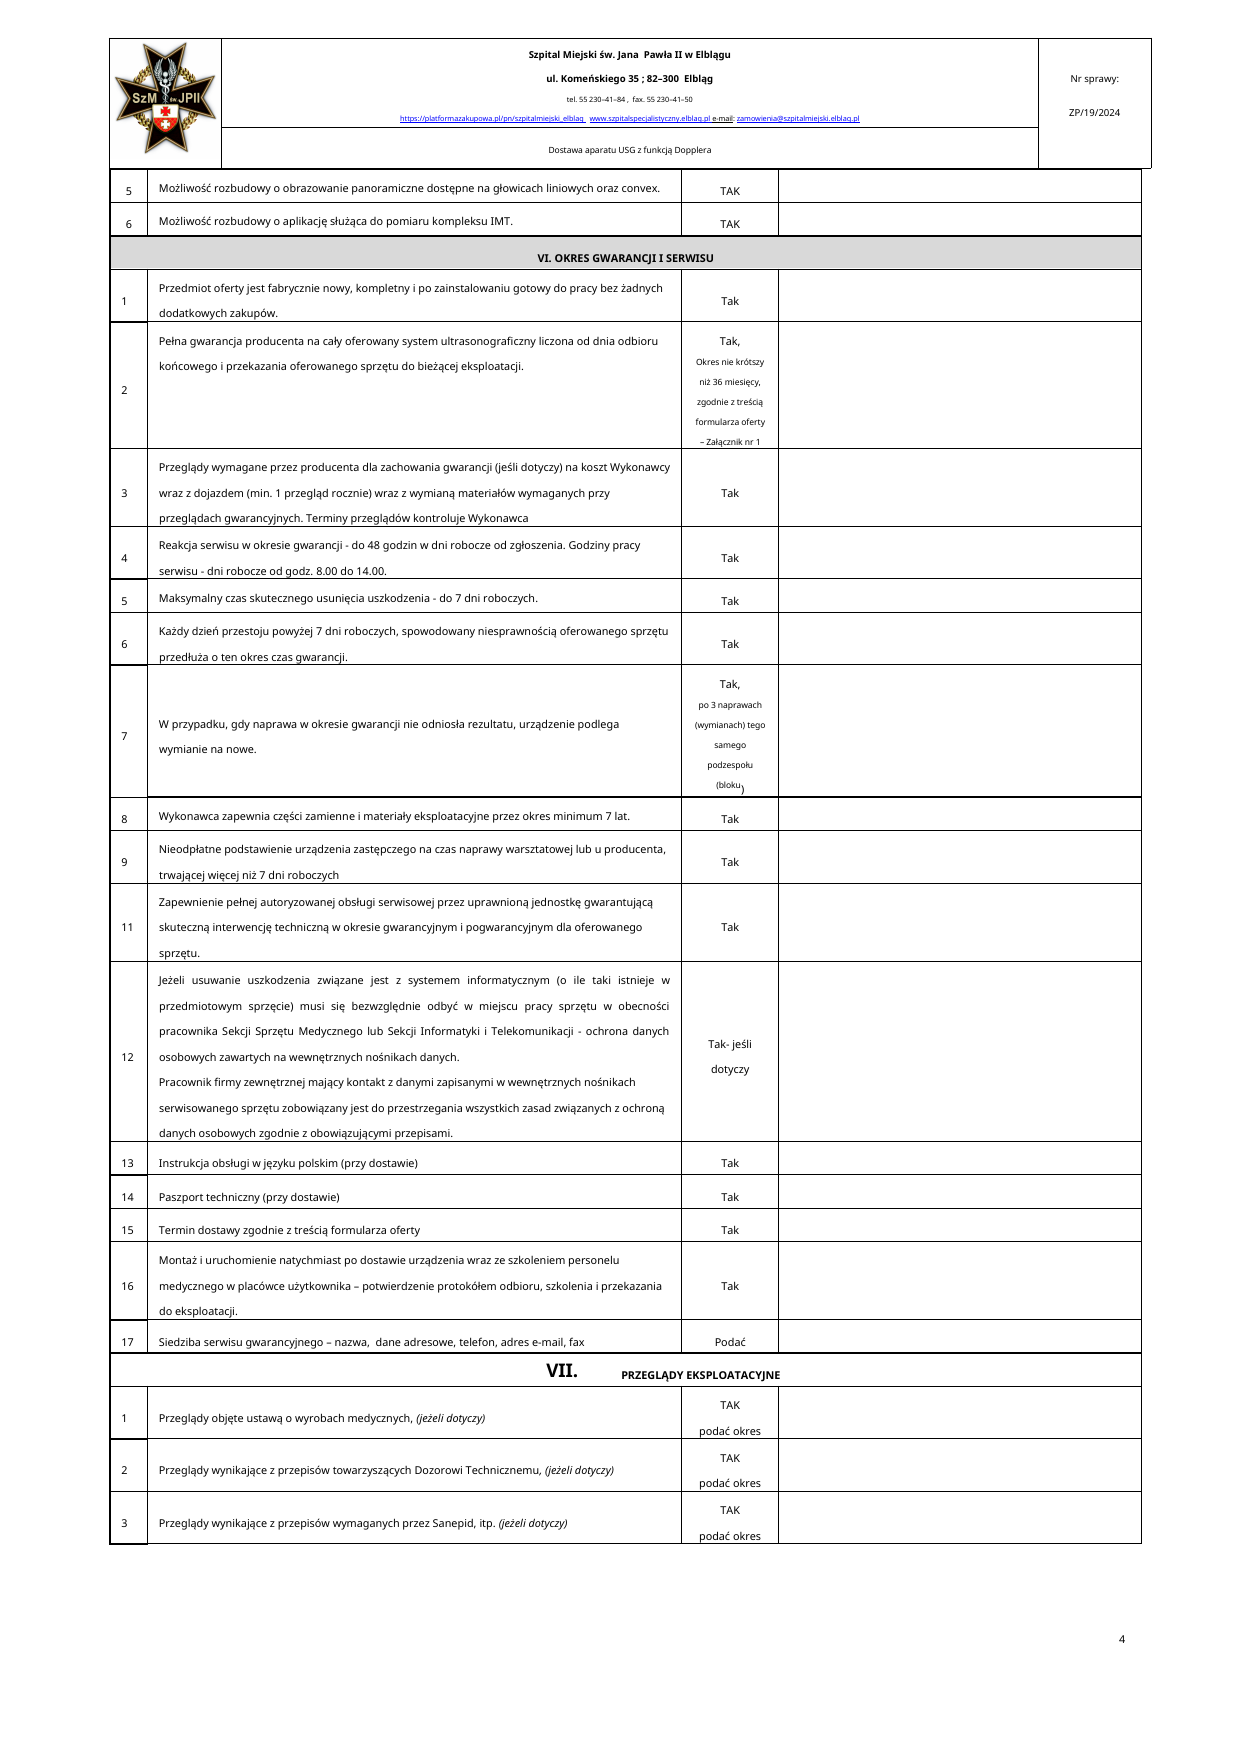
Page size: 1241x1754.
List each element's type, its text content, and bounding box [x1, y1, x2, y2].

table_cell 4 [111, 527, 147, 578]
table_cell [779, 1320, 1141, 1352]
table_cell Tak [682, 579, 778, 612]
table_cell Przeglądy wynikające z przepisów towarzyszących Dozorowi Technicznemu, (jeżeli dotyczy) [148, 1439, 681, 1491]
table_cell 9 [111, 831, 147, 882]
table_cell Nieodpłatne podstawienie urządzenia zastępczego na czas naprawy warsztatowej lub u producenta, trwającej więcej niż 7 dni roboczych [148, 831, 681, 882]
table_cell Tak [682, 1142, 778, 1174]
table_cell Tak [682, 1209, 778, 1241]
table_cell Przeglądy wynikające z przepisów wymaganych przez Sanepid, itp. (jeżeli dotyczy) [148, 1492, 681, 1543]
table_cell 5 [111, 580, 147, 612]
table_cell TAK podać okres [682, 1387, 778, 1438]
table_cell 12 [111, 962, 147, 1141]
table_cell W przypadku, gdy naprawa w okresie gwarancji nie odniosła rezultatu, urządzenie podlega wymianie na nowe. [148, 665, 681, 796]
table_cell Pełna gwarancja producenta na cały oferowany system ultrasonograficzny liczona od dnia odbioru końcowego i przekazania oferowanego sprzętu do bieżącej eksploatacji. [148, 322, 681, 448]
table_cell Przedmiot oferty jest fabrycznie nowy, kompletny i po zainstalowaniu gotowy do pracy bez żadnych dodatkowych zakupów. [148, 270, 681, 321]
table_cell TAK podać okres [682, 1439, 778, 1491]
table_cell [779, 831, 1141, 882]
table_cell 1 [111, 270, 147, 321]
table_cell VI. OKRES GWARANCJI I SERWISU [111, 237, 1141, 268]
table_cell Tak [682, 613, 778, 664]
table_cell [779, 322, 1141, 448]
table_cell Możliwość rozbudowy o obrazowanie panoramiczne dostępne na głowicach liniowych oraz convex. [148, 170, 681, 202]
table_cell Termin dostawy zgodnie z treścią formularza oferty [148, 1209, 681, 1241]
table_cell Tak [682, 1242, 778, 1319]
table_cell 1 [111, 1387, 147, 1438]
table_cell 6 [111, 613, 147, 664]
table_cell [779, 1492, 1141, 1543]
table_cell Możliwość rozbudowy o aplikację służąca do pomiaru kompleksu IMT. [148, 203, 681, 235]
table_cell Montaż i uruchomienie natychmiast po dostawie urządzenia wraz ze szkoleniem personelu medycznego w placówce użytkownika – potwierdzenie protokółem odbioru, szkolenia i przekazania do eksploatacji. [148, 1242, 681, 1319]
table_cell [779, 170, 1141, 202]
table_cell [779, 613, 1141, 664]
table_cell Siedziba serwisu gwarancyjnego – nazwa, dane adresowe, telefon, adres e-mail, fax [148, 1320, 681, 1352]
table_cell Jeżeli usuwanie uszkodzenia związane jest z systemem informatycznym (o ile taki istnieje w przedmiotowym sprzęcie) musi się bezwzględnie odbyć w miejscu pracy sprzętu w obecności pracownika Sekcji Sprzętu Medycznego lub Sekcji Informatyki i Telekomunikacji - ochrona danych osobowych zawartych na wewnętrznych nośnikach danych. Pracownik firmy zewnętrznej mający kontakt z danymi zapisanymi w wewnętrznych nośnikach serwisowanego sprzętu zobowiązany jest do przestrzegania wszystkich zasad związanych z ochroną danych osobowych zgodnie z obowiązującymi przepisami. [148, 962, 681, 1141]
table_cell 5 [111, 170, 147, 202]
table_cell 11 [111, 884, 147, 961]
table_cell Tak [682, 449, 778, 526]
table_cell [779, 1175, 1141, 1207]
table_cell 6 [111, 203, 147, 235]
table_cell [779, 798, 1141, 830]
table_cell 13 [111, 1142, 147, 1174]
table_cell Tak [682, 527, 778, 578]
table_cell Każdy dzień przestoju powyżej 7 dni roboczych, spowodowany niesprawnością oferowanego sprzętu przedłuża o ten okres czas gwarancji. [148, 613, 681, 664]
table_cell 14 [111, 1176, 147, 1207]
table_cell [779, 962, 1141, 1141]
table_cell [779, 203, 1141, 235]
table_cell Tak [682, 884, 778, 961]
table_cell 2 [111, 1440, 147, 1491]
table_cell [779, 884, 1141, 961]
table_cell Reakcja serwisu w okresie gwarancji - do 48 godzin w dni robocze od zgłoszenia. Godziny pracy serwisu - dni robocze od godz. 8.00 do 14.00. [148, 527, 681, 578]
table_cell Zapewnienie pełnej autoryzowanej obsługi serwisowej przez uprawnioną jednostkę gwarantującą skuteczną interwencję techniczną w okresie gwarancyjnym i pogwarancyjnym dla oferowanego sprzętu. [148, 884, 681, 961]
table_cell 17 [111, 1321, 147, 1352]
table_cell Tak- jeśli dotyczy [682, 962, 778, 1141]
table_cell PRZEGLĄDY EKSPLOATACYJNE [111, 1354, 1141, 1386]
table_cell Wykonawca zapewnia części zamienne i materiały eksploatacyjne przez okres minimum 7 lat. [148, 798, 681, 830]
table_cell TAK podać okres [682, 1492, 778, 1543]
table_cell 15 [111, 1209, 147, 1241]
table_cell 2 [111, 323, 147, 448]
table_cell [779, 1242, 1141, 1319]
table_cell Tak [682, 831, 778, 882]
table_cell TAK [682, 170, 778, 202]
table_cell Przeglądy objęte ustawą o wyrobach medycznych, (jeżeli dotyczy) [148, 1387, 681, 1438]
table_cell Tak, po 3 naprawach (wymianach) tego samego podzespołu (bloku) [682, 665, 778, 796]
table_cell Instrukcja obsługi w języku polskim (przy dostawie) [148, 1142, 681, 1174]
picture [110, 39, 221, 159]
table_cell Przeglądy wymagane przez producenta dla zachowania gwarancji (jeśli dotyczy) na koszt Wykonawcy wraz z dojazdem (min. 1 przegląd rocznie) wraz z wymianą materiałów wymaganych przy przeglądach gwarancyjnych. Terminy przeglądów kontroluje Wykonawca [148, 449, 681, 526]
table_cell [779, 449, 1141, 526]
table_cell 8 [111, 798, 147, 830]
table_cell [779, 665, 1141, 796]
table_cell 7 [111, 666, 147, 796]
table_cell Tak [682, 1175, 778, 1207]
table_cell Tak [682, 798, 778, 830]
table_cell 3 [111, 449, 147, 526]
table_cell Tak, Okres nie krótszy niż 36 miesięcy, zgodnie z treścią formularza oferty – Załącznik nr 1 [682, 322, 778, 448]
table_cell Tak [682, 270, 778, 321]
table_cell [779, 1439, 1141, 1491]
table_cell [779, 1209, 1141, 1241]
table_cell 16 [111, 1242, 147, 1319]
table_cell [779, 1387, 1141, 1438]
table_cell Podać [682, 1320, 778, 1352]
table_cell Maksymalny czas skutecznego usunięcia uszkodzenia - do 7 dni roboczych. [148, 579, 681, 612]
table_cell TAK [682, 203, 778, 235]
table_cell Paszport techniczny (przy dostawie) [148, 1175, 681, 1207]
table_cell [779, 527, 1141, 578]
table_cell [779, 1142, 1141, 1174]
table_cell [779, 270, 1141, 321]
table_cell 3 [111, 1492, 147, 1543]
table_cell [779, 579, 1141, 612]
